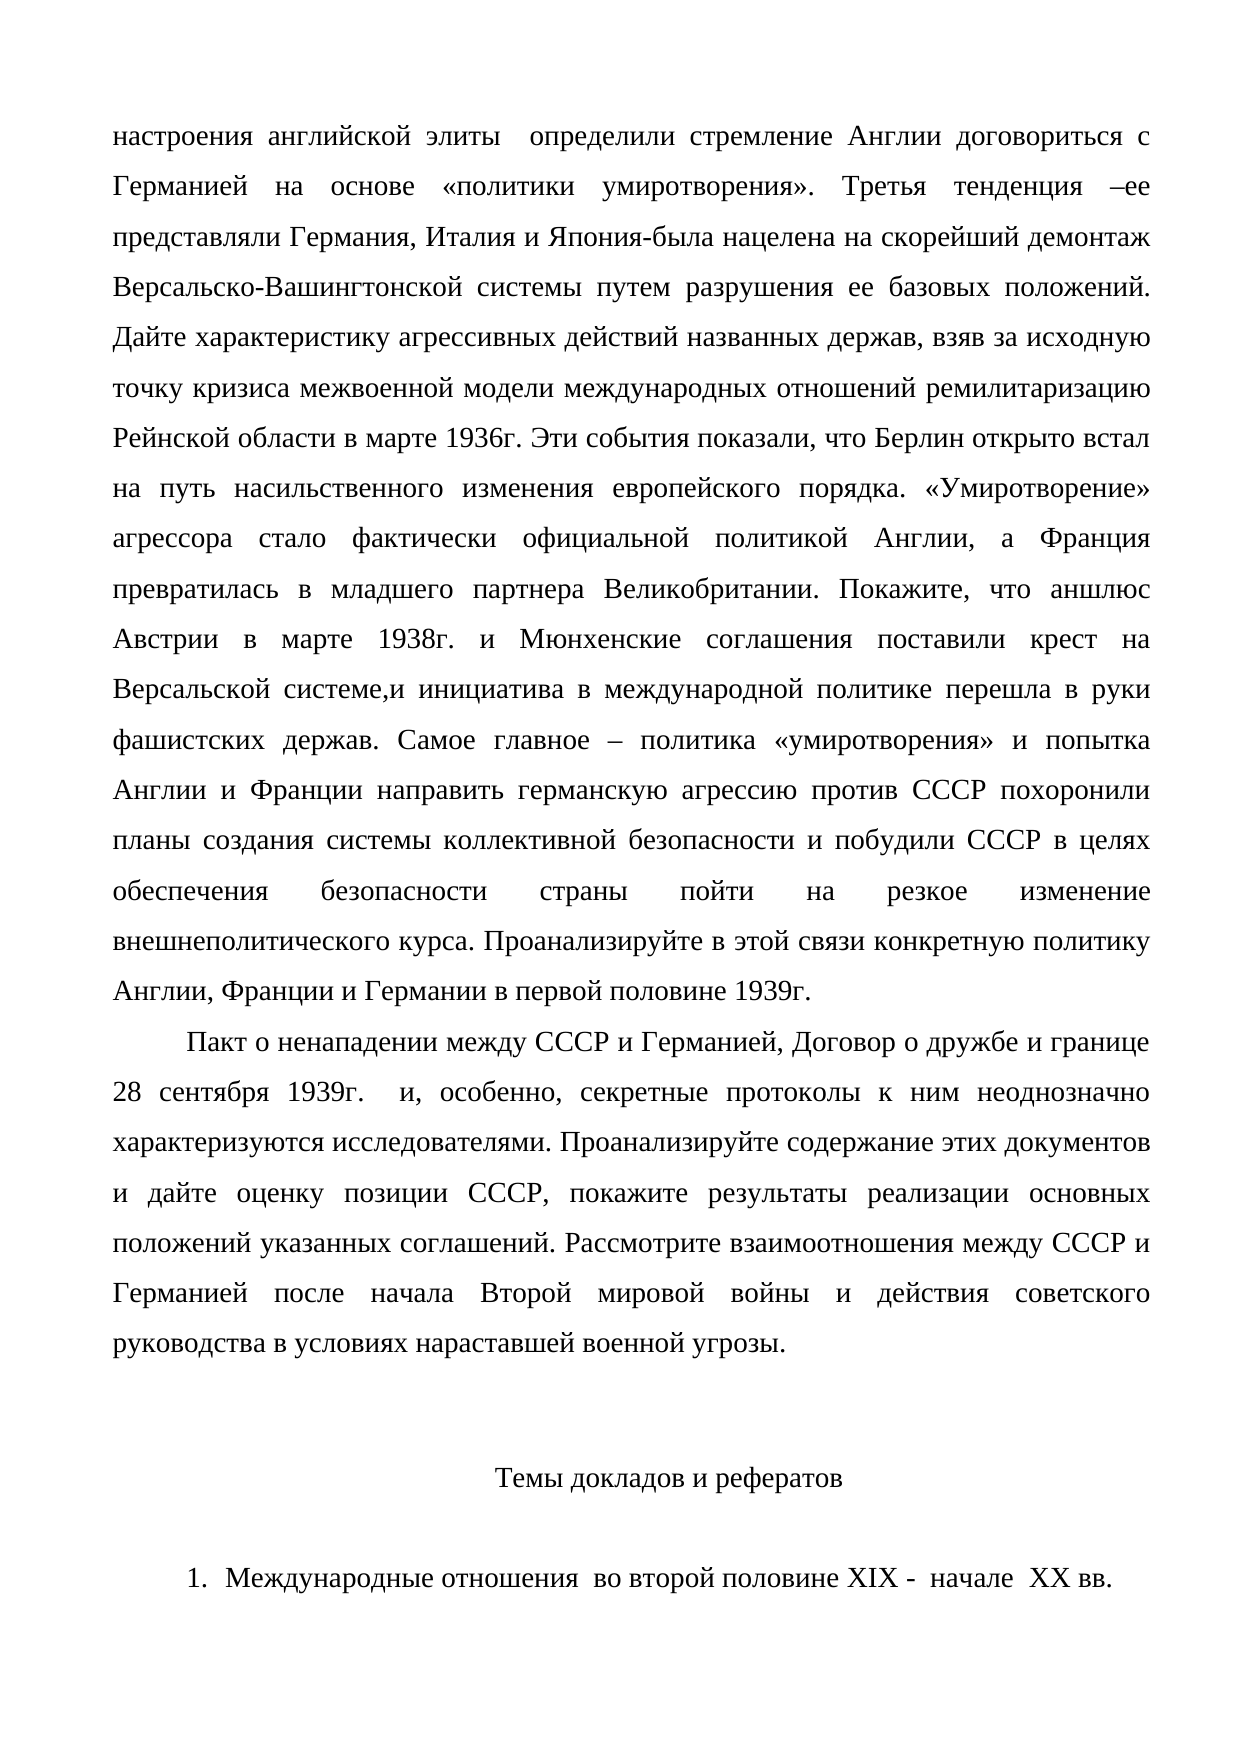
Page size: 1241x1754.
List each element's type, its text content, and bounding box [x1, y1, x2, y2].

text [112, 118, 1152, 1007]
text Темы докладов и рефератов [112, 1460, 1152, 1493]
list Международные отношения во второй половине XIX - начале XX вв. [112, 1560, 1152, 1594]
text Пакт о ненападении между СССР и Германией, Договор о дружбе и границе 28 сентября 1939г. и, особенно, секретные протоколы к ним неоднозначно характеризуются исследователями. Проанализируйте содержание этих документов и дайте оценку позиции СССР, покажите результаты реализации основных положений указанных соглашений. Рассмотрите взаимоотношения между СССР и Германией после начала Второй мировой войны и действия советского руководства в условиях нараставшей военной угрозы. [112, 1024, 1152, 1359]
